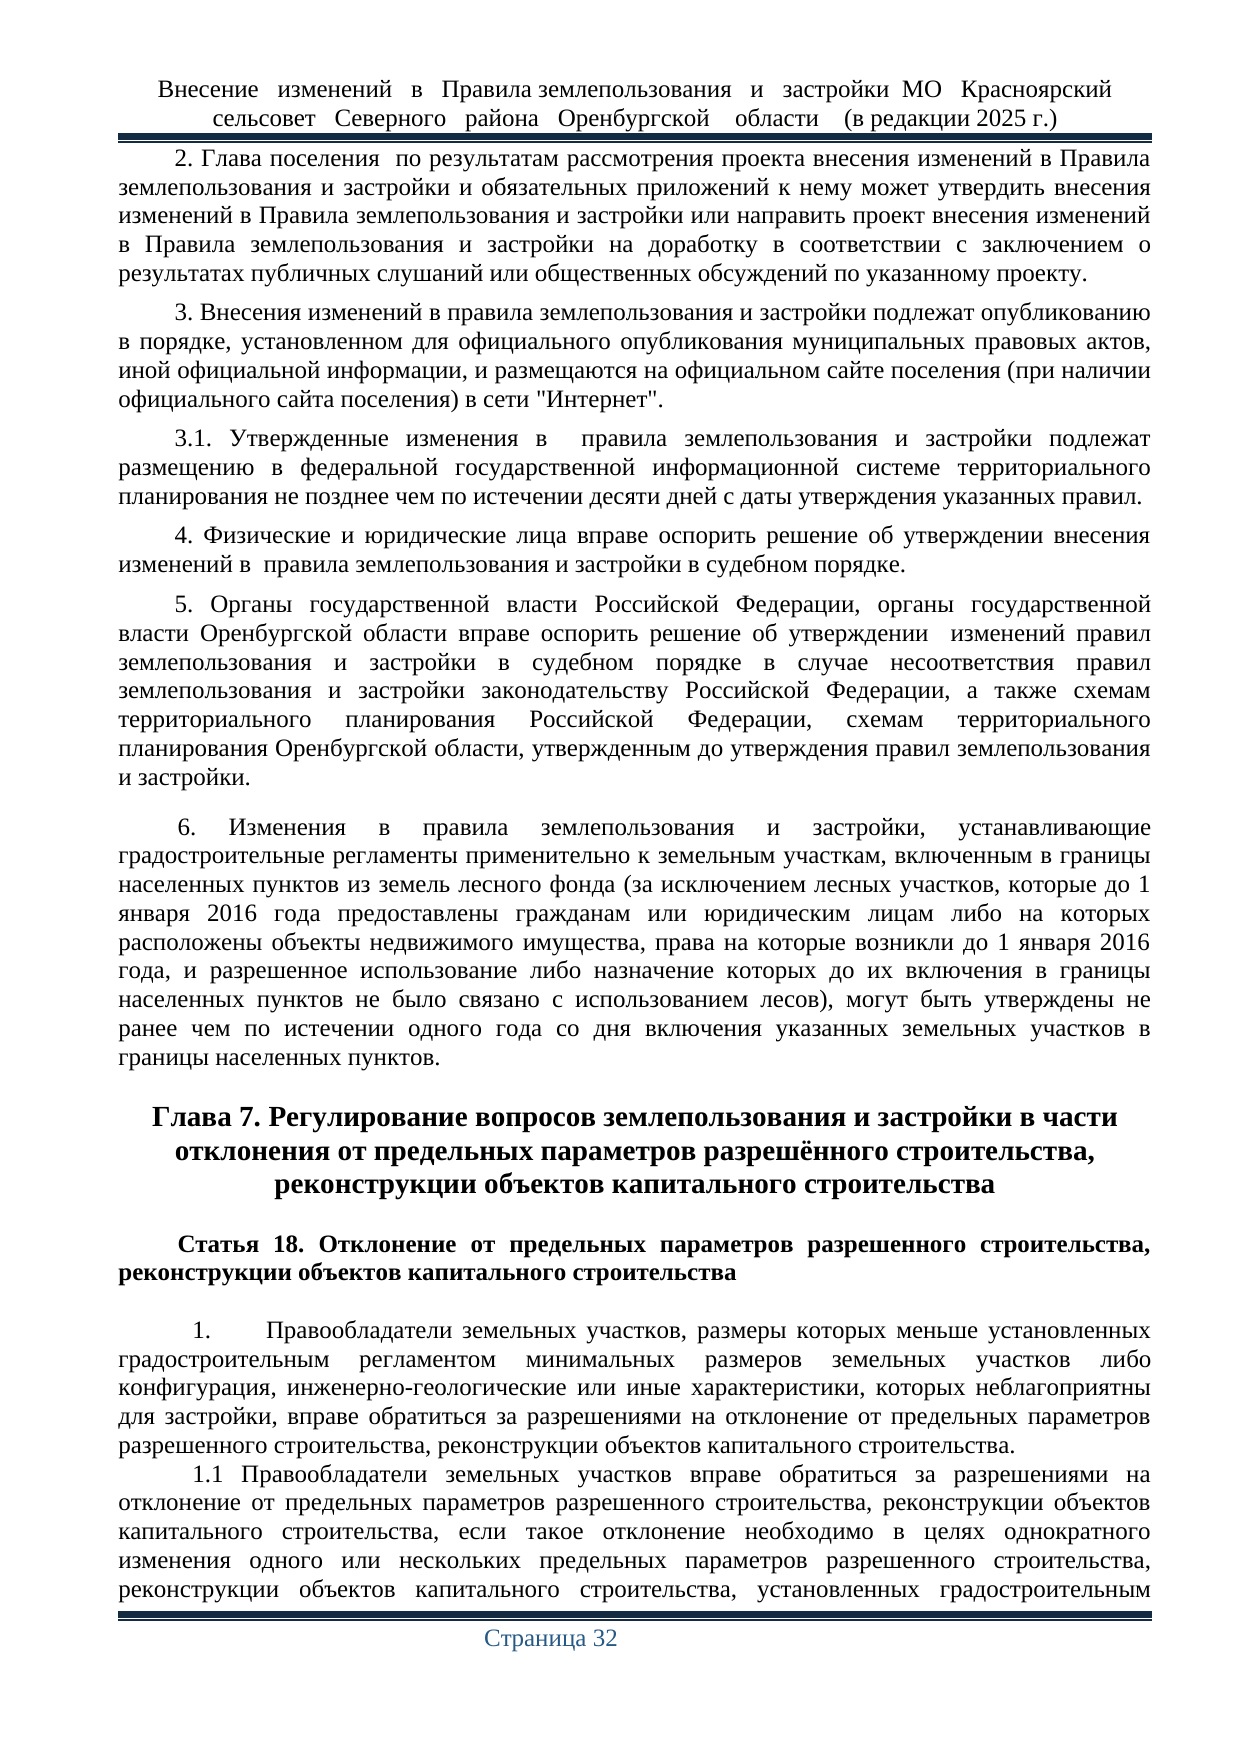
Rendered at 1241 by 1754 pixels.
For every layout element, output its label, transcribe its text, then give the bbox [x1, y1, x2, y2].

subtitle Статья 18. Отклонение от предельных параметров разрешенного строительства, реконструкции объектов капитального строительства [118, 1229, 1152, 1286]
text 4. Физические и юридические лица вправе оспорить решение об утверждении внесения изменений в правила землепользования и застройки в судебном порядке. [118, 521, 1152, 578]
list Правообладатели земельных участков, размеры которых меньше установленных градостроительным регламентом минимальных размеров земельных участков либо конфигурация, инженерно-геологические или иные характеристики, которых неблагоприятны для застройки, вправе обратиться за разрешениями на отклонение от предельных параметров разрешенного строительства, реконструкции объектов капитального строительства. [118, 1315, 1152, 1459]
text 3. Внесения изменений в правила землепользования и застройки подлежат опубликованию в порядке, установленном для официального опубликования муниципальных правовых актов, иной официальной информации, и размещаются на официальном сайте поселения (при наличии официального сайта поселения) в сети "Интернет". [118, 297, 1152, 412]
subtitle Глава 7. Регулирование вопросов землепользования и застройки в части отклонения от предельных параметров разрешённого строительства, реконструкции объектов капитального строительства [118, 1099, 1152, 1200]
text 6. Изменения в правила землепользования и застройки, устанавливающие градостроительные регламенты применительно к земельным участкам, включенным в границы населенных пунктов из земель лесного фонда (за исключением лесных участков, которые до 1 января 2016 года предоставлены гражданам или юридическим лицам либо на которых расположены объекты недвижимого имущества, права на которые возникли до 1 января 2016 года, и разрешенное использование либо назначение которых до их включения в границы населенных пунктов не было связано с использованием лесов), могут быть утверждены не ранее чем по истечении одного года со дня включения указанных земельных участков в границы населенных пунктов. [118, 812, 1152, 1071]
text 2. Глава поселения по результатам рассмотрения проекта внесения изменений в Правила землепользования и застройки и обязательных приложений к нему может утвердить внесения изменений в Правила землепользования и застройки или направить проект внесения изменений в Правила землепользования и застройки на доработку в соответствии с заключением о результатах публичных слушаний или общественных обсуждений по указанному проекту. [118, 143, 1152, 287]
text 3.1. Утвержденные изменения в правила землепользования и застройки подлежат размещению в федеральной государственной информационной системе территориального планирования не позднее чем по истечении десяти дней с даты утверждения указанных правил. [118, 423, 1152, 510]
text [118, 1459, 1152, 1602]
text 5. Органы государственной власти Российской Федерации, органы государственной власти Оренбургской области вправе оспорить решение об утверждении изменений правил землепользования и застройки в судебном порядке в случае несоответствия правил землепользования и застройки законодательству Российской Федерации, а также схемам территориального планирования Российской Федерации, схемам территориального планирования Оренбургской области, утвержденным до утверждения правил землепользования и застройки. [118, 589, 1152, 790]
